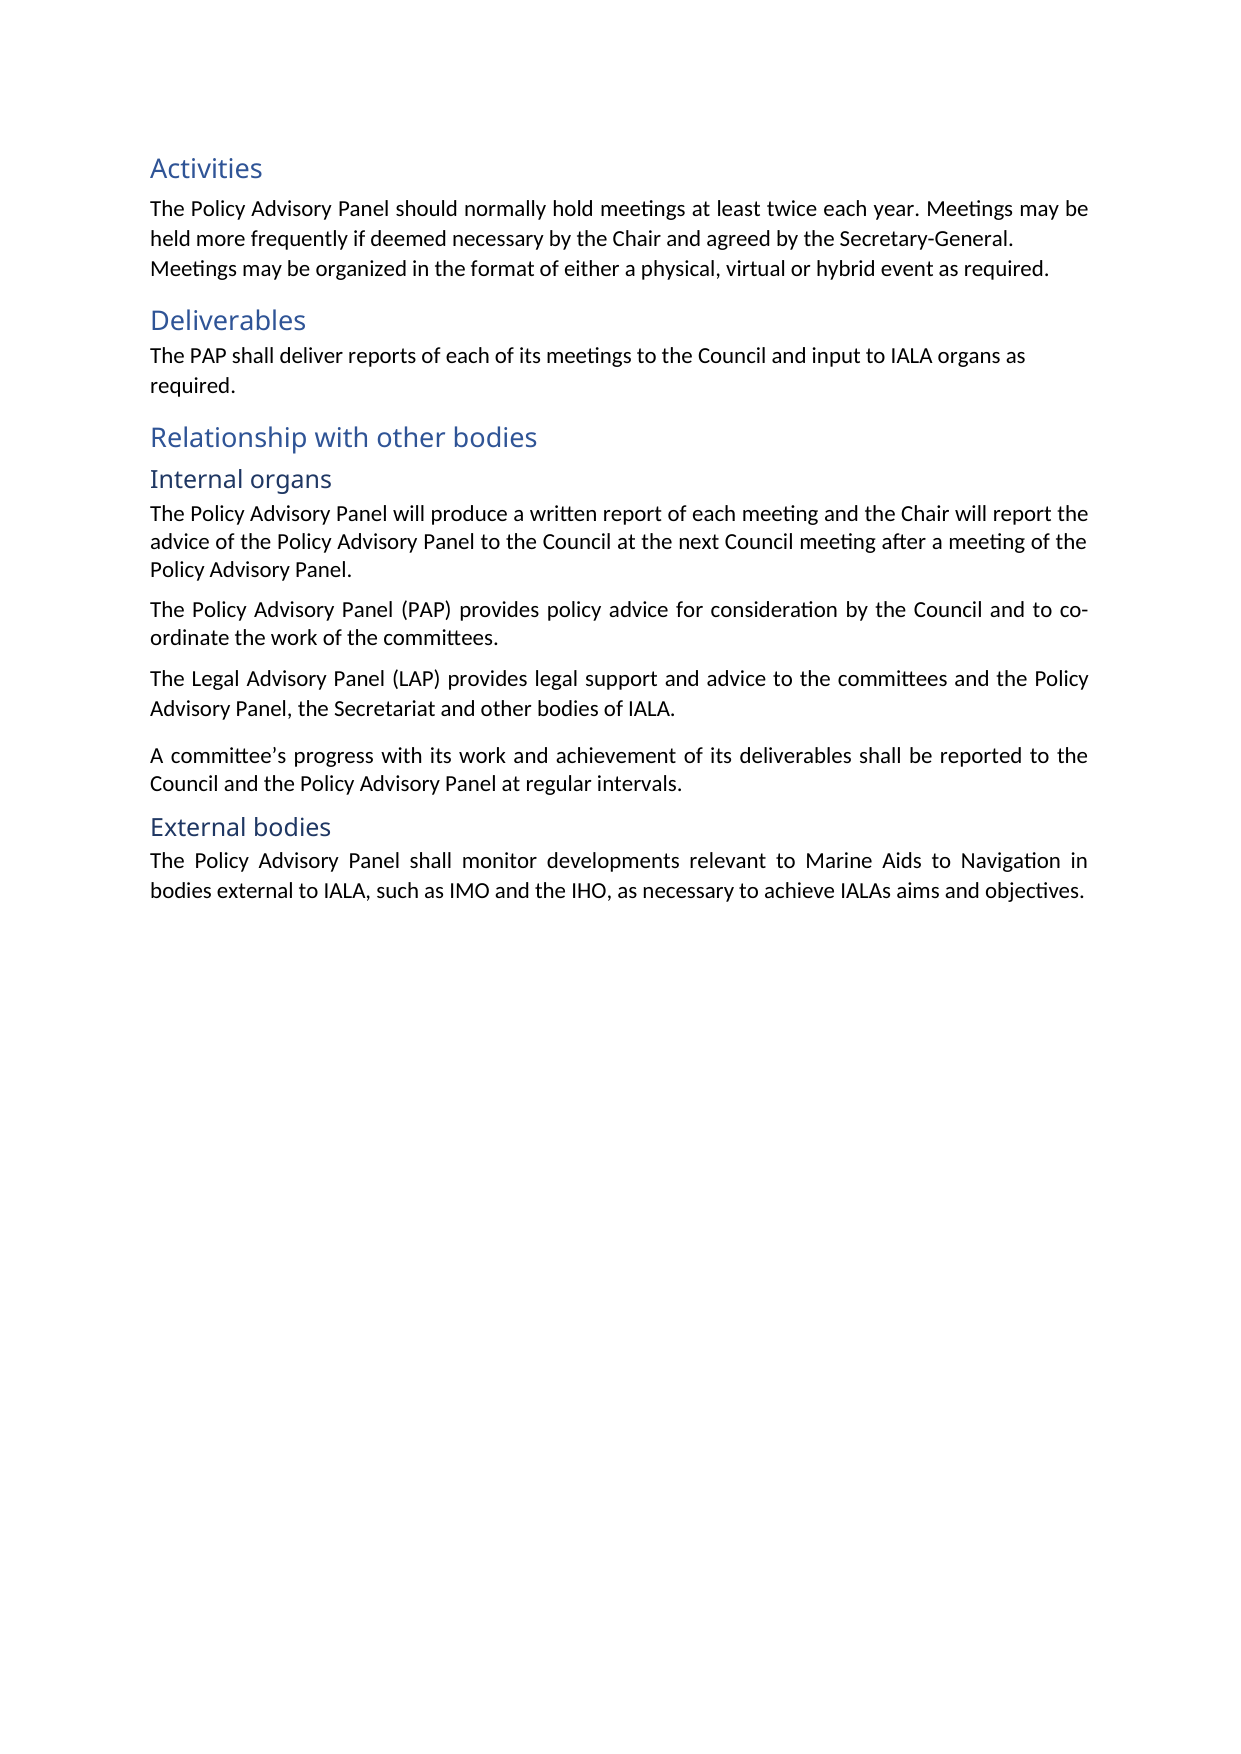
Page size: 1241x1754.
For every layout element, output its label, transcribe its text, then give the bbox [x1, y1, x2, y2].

text The Policy Advisory Panel (PAP) provides policy advice for consideration by the Council and to co-ordinate the work of the committees. [150, 595, 1090, 651]
subtitle Internal organs [150, 462, 1090, 496]
subtitle The Policy Advisory Panel should normally hold meetings at least twice each year. Meetings may be held more frequently if deemed necessary by the Chair and agreed by the Secretary-General. [150, 194, 1090, 252]
text Meetings may be organized in the format of either a physical, virtual or hybrid event as required. [150, 254, 1090, 282]
subtitle Activities [150, 150, 1090, 187]
text The Policy Advisory Panel shall monitor developments relevant to Marine Aids to Navigation in bodies external to IALA, such as IMO and the IHO, as necessary to achieve IALAs aims and objectives. [150, 846, 1090, 904]
subtitle Relationship with other bodies [150, 418, 1090, 455]
subtitle External bodies [150, 809, 1090, 844]
text The Policy Advisory Panel will produce a written report of each meeting and the Chair will report the advice of the Policy Advisory Panel to the Council at the next Council meeting after a meeting of the Policy Advisory Panel. [150, 499, 1090, 583]
text The Legal Advisory Panel (LAP) provides legal support and advice to the committees and the Policy Advisory Panel, the Secretariat and other bodies of IALA. [150, 664, 1090, 722]
subtitle Deliverables [150, 301, 1090, 338]
text The PAP shall deliver reports of each of its meetings to the Council and input to IALA organs as required. [150, 341, 1090, 399]
list A committee’s progress with its work and achievement of its deliverables shall be reported to the Council and the Policy Advisory Panel at regular intervals. [150, 741, 1090, 797]
